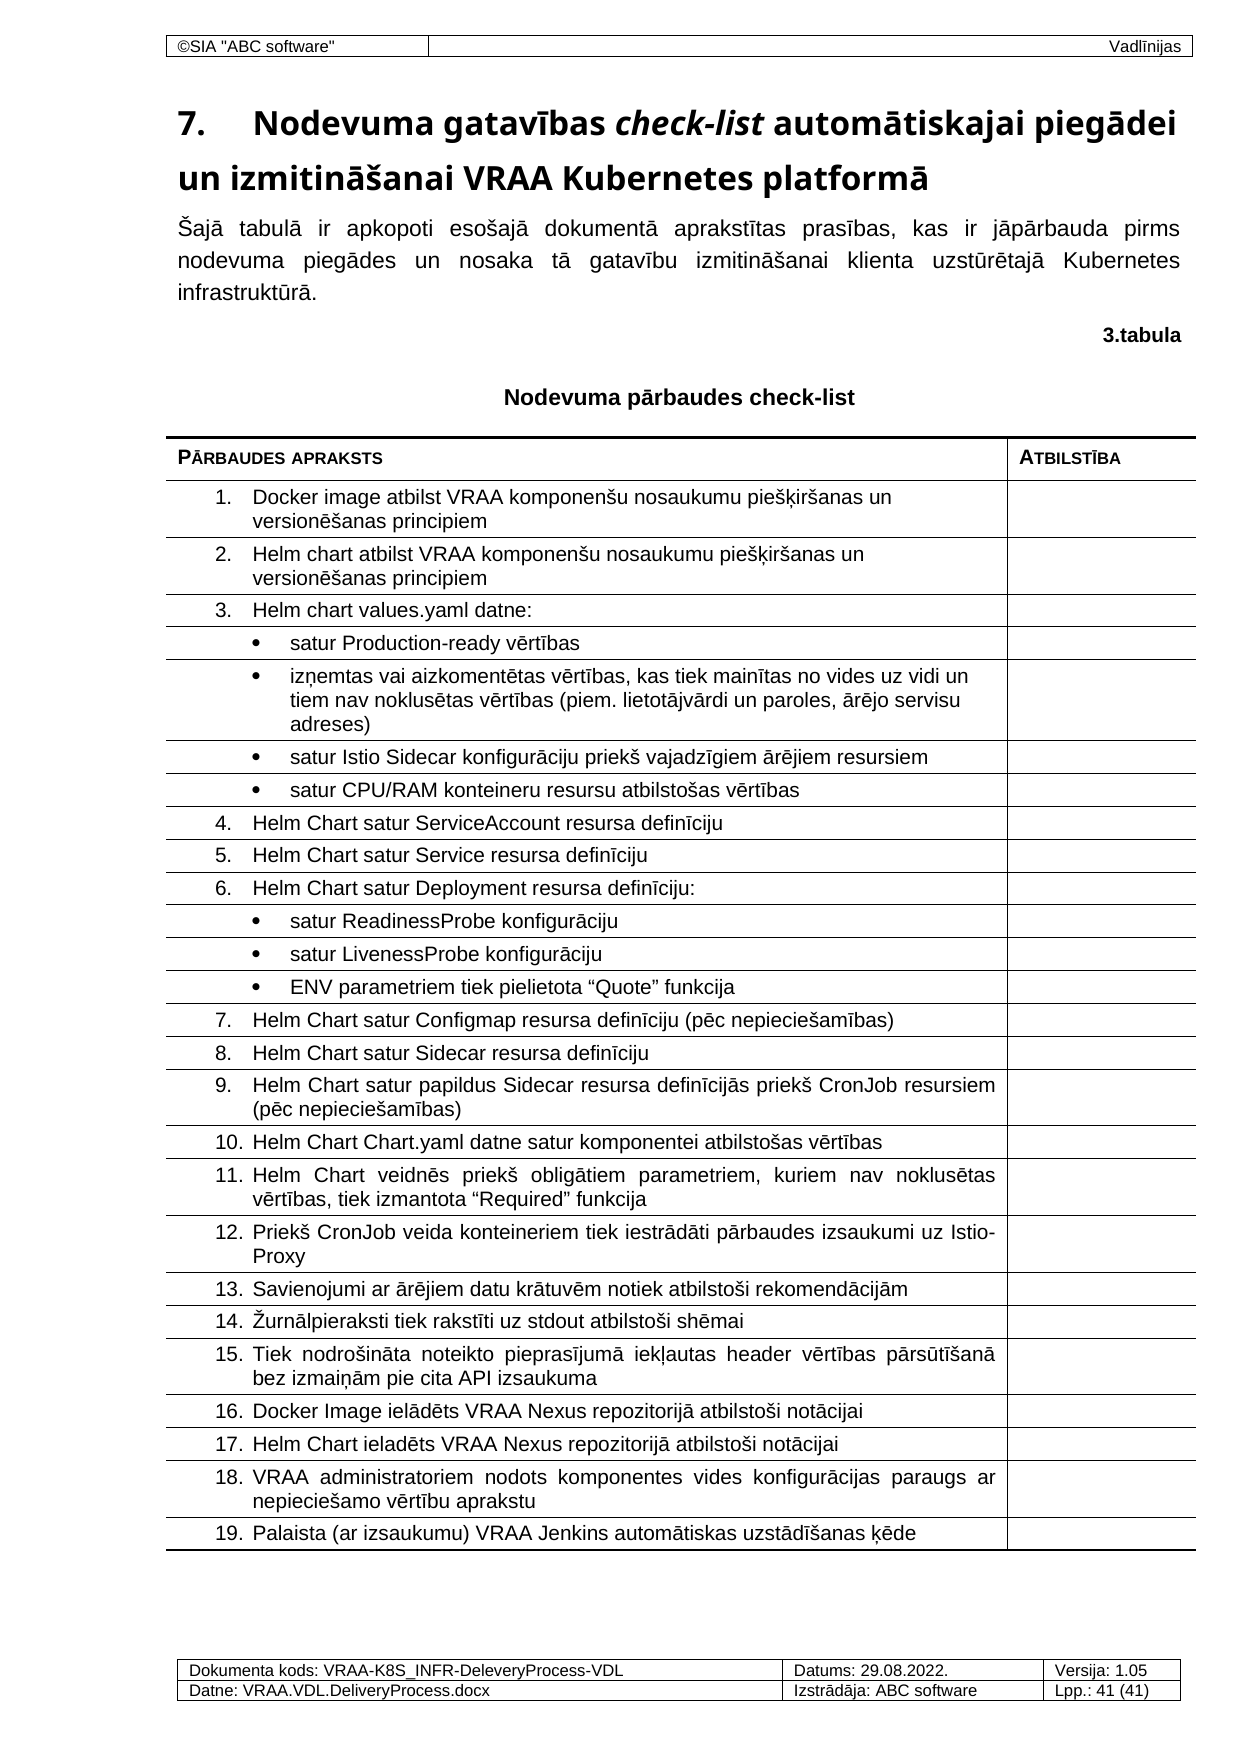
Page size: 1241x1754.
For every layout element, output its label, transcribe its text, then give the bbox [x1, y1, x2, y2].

table_cell [1008, 873, 1196, 904]
table_cell Helm chart atbilst VRAA komponenšu nosaukumu piešķiršanas un versionēšanas principiem [166, 538, 1007, 593]
table_cell Tiek nodrošināta noteikto pieprasījumā iekļautas header vērtības pārsūtīšanā bez izmaiņām pie cita API izsaukuma [166, 1339, 1007, 1394]
table_cell Helm Chart satur ServiceAccount resursa definīciju [166, 807, 1007, 839]
table_cell Palaista (ar izsaukumu) VRAA Jenkins automātiskas uzstādīšanas ķēde [166, 1518, 1007, 1549]
table_cell [1008, 938, 1196, 970]
table_cell [1008, 840, 1196, 871]
subtitle Nodevuma gatavības check-list automātiskajai piegādei un izmitināšanai VRAA Kubernetes platformā [177, 100, 1181, 200]
table_cell Docker Image ielādēts VRAA Nexus repozitorijā atbilstoši notācijai [166, 1395, 1007, 1427]
table_cell Helm Chart veidnēs priekš obligātiem parametriem, kuriem nav noklusētas vērtības, tiek izmantota “Required” funkcija [166, 1159, 1007, 1215]
table_header Pārbaudes apraksts [166, 439, 1007, 480]
table_header Atbilstība [1008, 439, 1196, 480]
table_cell [1008, 595, 1196, 626]
table_cell satur ReadinessProbe konfigurāciju [166, 905, 1007, 937]
table_cell [1008, 1428, 1196, 1460]
table_cell VRAA administratoriem nodots komponentes vides konfigurācijas paraugs ar nepieciešamo vērtību aprakstu [166, 1461, 1007, 1517]
table_cell Docker image atbilst VRAA komponenšu nosaukumu piešķiršanas un versionēšanas principiem [166, 481, 1007, 537]
title Nodevuma pārbaudes check-list [177, 383, 1181, 410]
table_cell satur CPU/RAM konteineru resursu atbilstošas vērtības [166, 774, 1007, 806]
table_cell Helm Chart ieladēts VRAA Nexus repozitorijā atbilstoši notācijai [166, 1428, 1007, 1460]
text 3.tabula [177, 323, 1181, 347]
table_cell [1008, 1004, 1196, 1036]
table_cell Žurnālpieraksti tiek rakstīti uz stdout atbilstoši shēmai [166, 1306, 1007, 1337]
table_cell Helm Chart Chart.yaml datne satur komponentei atbilstošas vērtības [166, 1126, 1007, 1158]
table_cell Helm Chart satur Service resursa definīciju [166, 840, 1007, 871]
table_cell Helm chart values.yaml datne: [166, 595, 1007, 626]
table_cell [1008, 971, 1196, 1003]
table_cell Savienojumi ar ārējiem datu krātuvēm notiek atbilstoši rekomendācijām [166, 1273, 1007, 1304]
table_cell [1008, 627, 1196, 659]
table_cell [1008, 1126, 1196, 1158]
table_cell Priekš CronJob veida konteineriem tiek iestrādāti pārbaudes izsaukumi uz Istio-Proxy [166, 1216, 1007, 1272]
table_cell [1008, 660, 1196, 740]
table_cell [1008, 1518, 1196, 1549]
table_cell [1008, 1461, 1196, 1517]
table_cell [1008, 1216, 1196, 1272]
table_cell satur Istio Sidecar konfigurāciju priekš vajadzīgiem ārējiem resursiem [166, 741, 1007, 773]
table_cell [1008, 1339, 1196, 1394]
table_cell [1008, 774, 1196, 806]
table_cell Helm Chart satur Sidecar resursa definīciju [166, 1037, 1007, 1069]
table_cell [1008, 905, 1196, 937]
table_cell Helm Chart satur papildus Sidecar resursa definīcijās priekš CronJob resursiem (pēc nepieciešamības) [166, 1070, 1007, 1125]
table_cell [1008, 1159, 1196, 1215]
table_cell [1008, 1037, 1196, 1069]
table_cell satur LivenessProbe konfigurāciju [166, 938, 1007, 970]
table_cell [1008, 481, 1196, 537]
table_cell [1008, 1395, 1196, 1427]
table_cell [1008, 538, 1196, 593]
table_cell [1008, 1070, 1196, 1125]
text Šajā tabulā ir apkopoti esošajā dokumentā aprakstītas prasības, kas ir jāpārbauda pirms nodevuma piegādes un nosaka tā gatavību izmitināšanai klienta uzstūrētajā Kubernetes infrastruktūrā. [177, 215, 1181, 305]
table_cell Helm Chart satur Configmap resursa definīciju (pēc nepieciešamības) [166, 1004, 1007, 1036]
table_cell ENV parametriem tiek pielietota “Quote” funkcija [166, 971, 1007, 1003]
table_cell [1008, 807, 1196, 839]
table_cell satur Production-ready vērtības [166, 627, 1007, 659]
table_cell [1008, 1306, 1196, 1337]
table_cell Helm Chart satur Deployment resursa definīciju: [166, 873, 1007, 904]
table_cell [1008, 1273, 1196, 1304]
table_cell izņemtas vai aizkomentētas vērtības, kas tiek mainītas no vides uz vidi un tiem nav noklusētas vērtības (piem. lietotājvārdi un paroles, ārējo servisu adreses) [166, 660, 1007, 740]
table_cell [1008, 741, 1196, 773]
